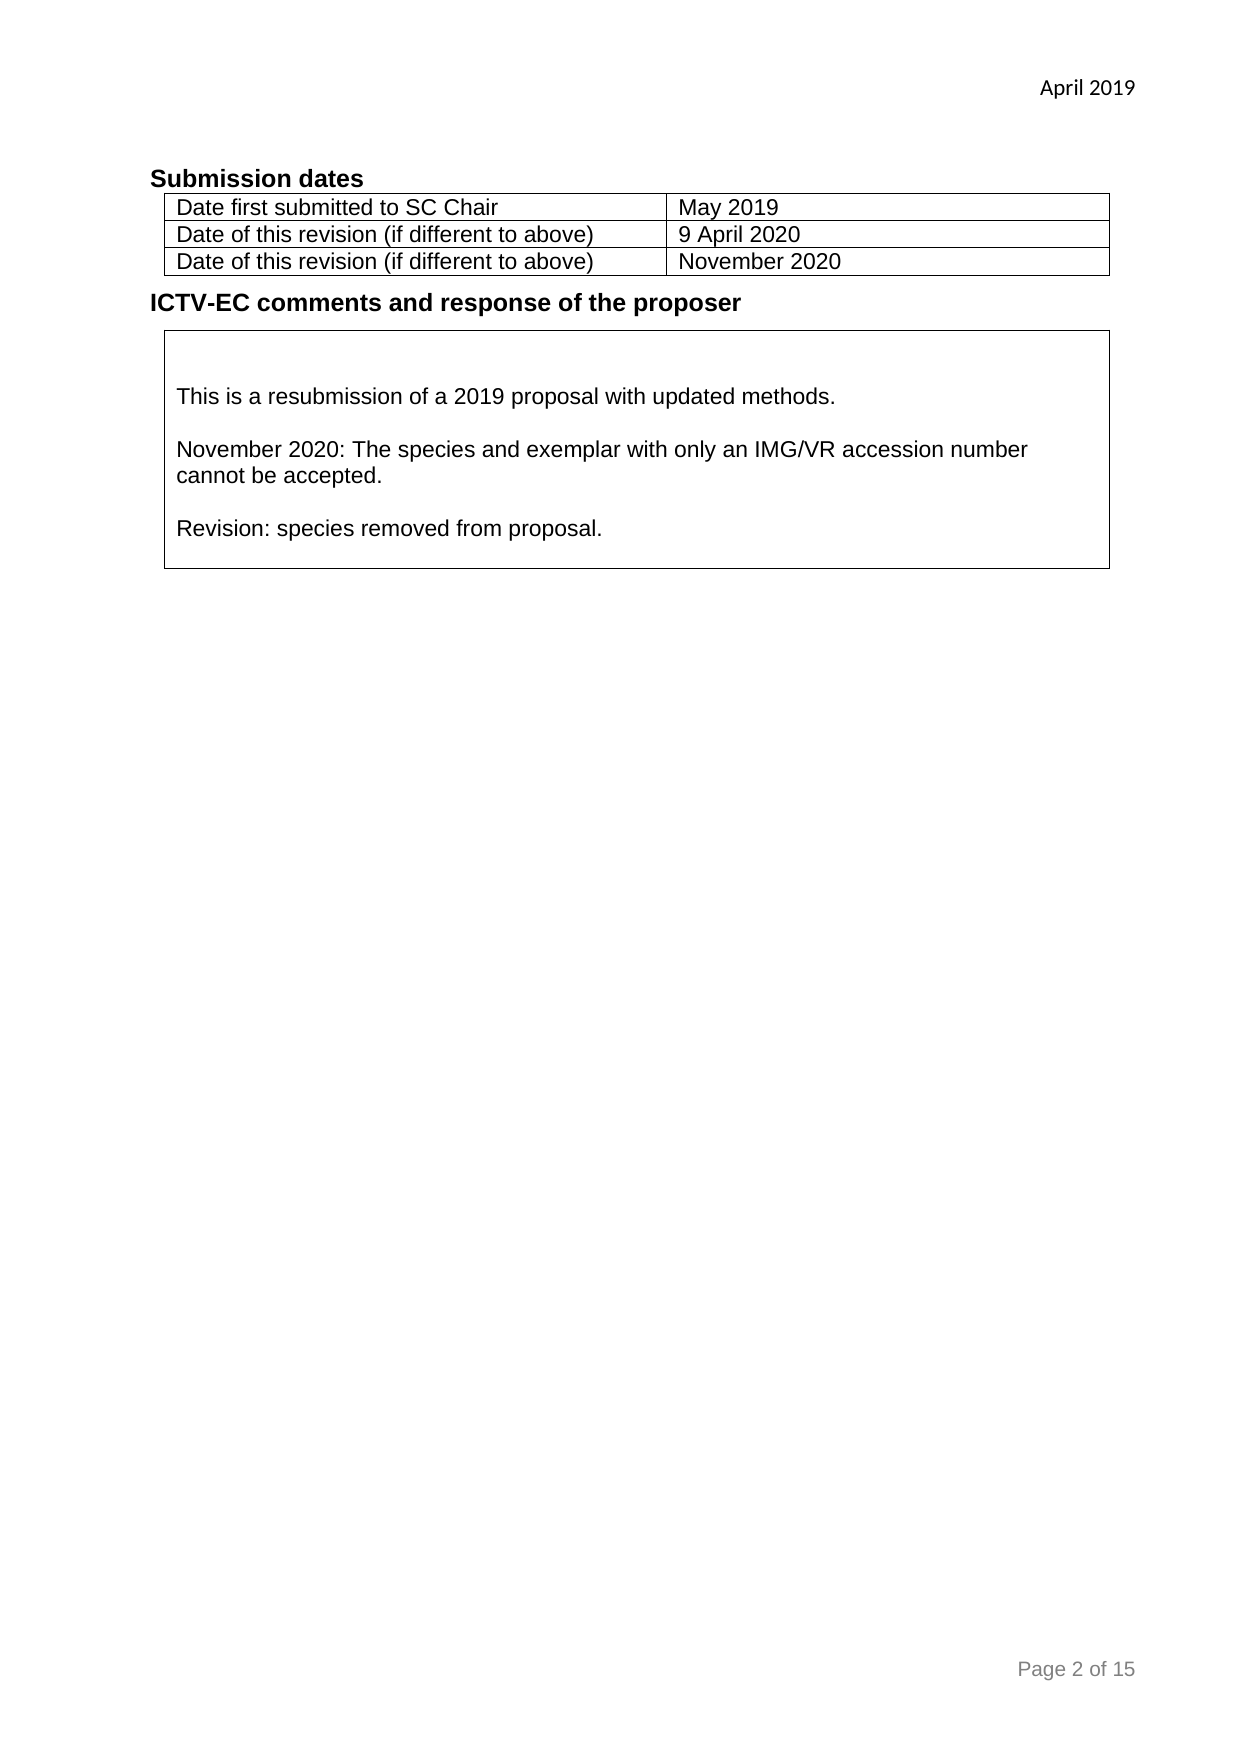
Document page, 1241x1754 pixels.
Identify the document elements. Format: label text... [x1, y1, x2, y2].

table_header This is a resubmission of a 2019 proposal with updated methods. November 2020: The species and exemplar with only an IMG/VR accession number cannot be accepted. Revision: species removed from proposal. [165, 331, 1109, 568]
table_cell Date of this revision (if different to above) [165, 248, 666, 275]
text Submission dates [150, 164, 1135, 192]
table_cell Date of this revision (if different to above) [165, 221, 666, 247]
table_header Date first submitted to SC Chair [165, 194, 666, 220]
table_cell 9 April 2020 [667, 221, 1109, 247]
table_cell November 2020 [667, 248, 1109, 275]
text ICTV-EC comments and response of the proposer [150, 288, 1135, 317]
table_header May 2019 [667, 194, 1109, 220]
